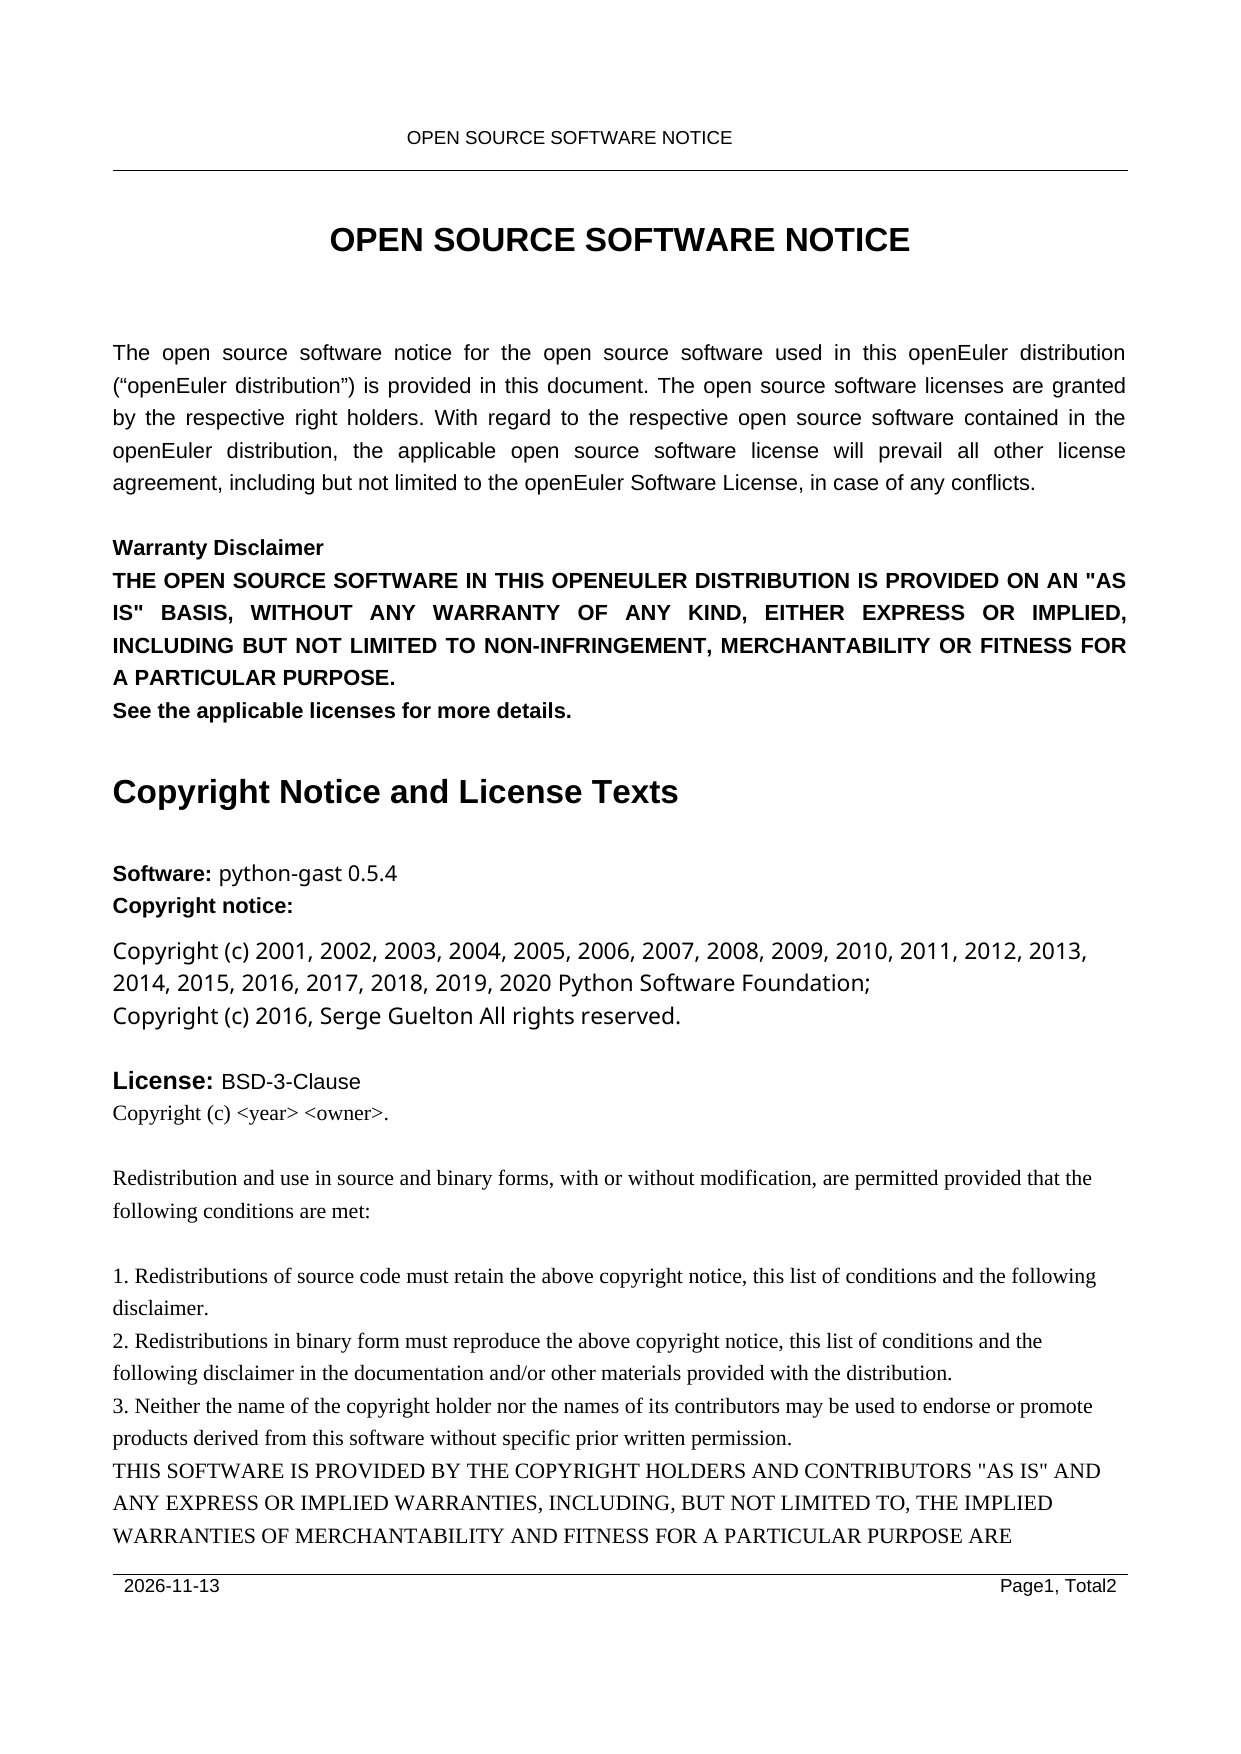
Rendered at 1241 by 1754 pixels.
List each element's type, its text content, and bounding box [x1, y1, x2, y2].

text OPEN SOURCE SOFTWARE NOTICE [112, 206, 1128, 271]
text Copyright notice: [112, 889, 1128, 921]
title Software: python-gast 0.5.4 [112, 856, 1128, 889]
text The open source software notice for the open source software used in this openEuler distribution (“openEuler distribution”) is provided in this document. The open source software licenses are granted by the respective right holders. With regard to the respective open source software contained in the openEuler distribution, the applicable open source software license will prevail all other license agreement, including but not limited to the openEuler Software License, in case of any conflicts. [112, 336, 1128, 499]
text Copyright Notice and License Texts [112, 759, 1128, 824]
text THE OPEN SOURCE SOFTWARE IN THIS OPENEULER DISTRIBUTION IS PROVIDED ON AN "AS IS" BASIS, WITHOUT ANY WARRANTY OF ANY KIND, EITHER EXPRESS OR IMPLIED, INCLUDING BUT NOT LIMITED TO NON-INFRINGEMENT, MERCHANTABILITY OR FITNESS FOR A PARTICULAR PURPOSE. See the applicable licenses for more details. [112, 564, 1128, 726]
text Copyright (c) 2001, 2002, 2003, 2004, 2005, 2006, 2007, 2008, 2009, 2010, 2011, 2012, 2013, 2014, 2015, 2016, 2017, 2018, 2019, 2020 Python Software Foundation; Copyright (c) 2016, Serge Guelton All rights reserved. [112, 934, 1128, 1064]
text Warranty Disclaimer [112, 531, 1128, 564]
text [112, 1096, 1128, 1551]
text License: BSD-3-Clause [112, 1064, 1128, 1096]
